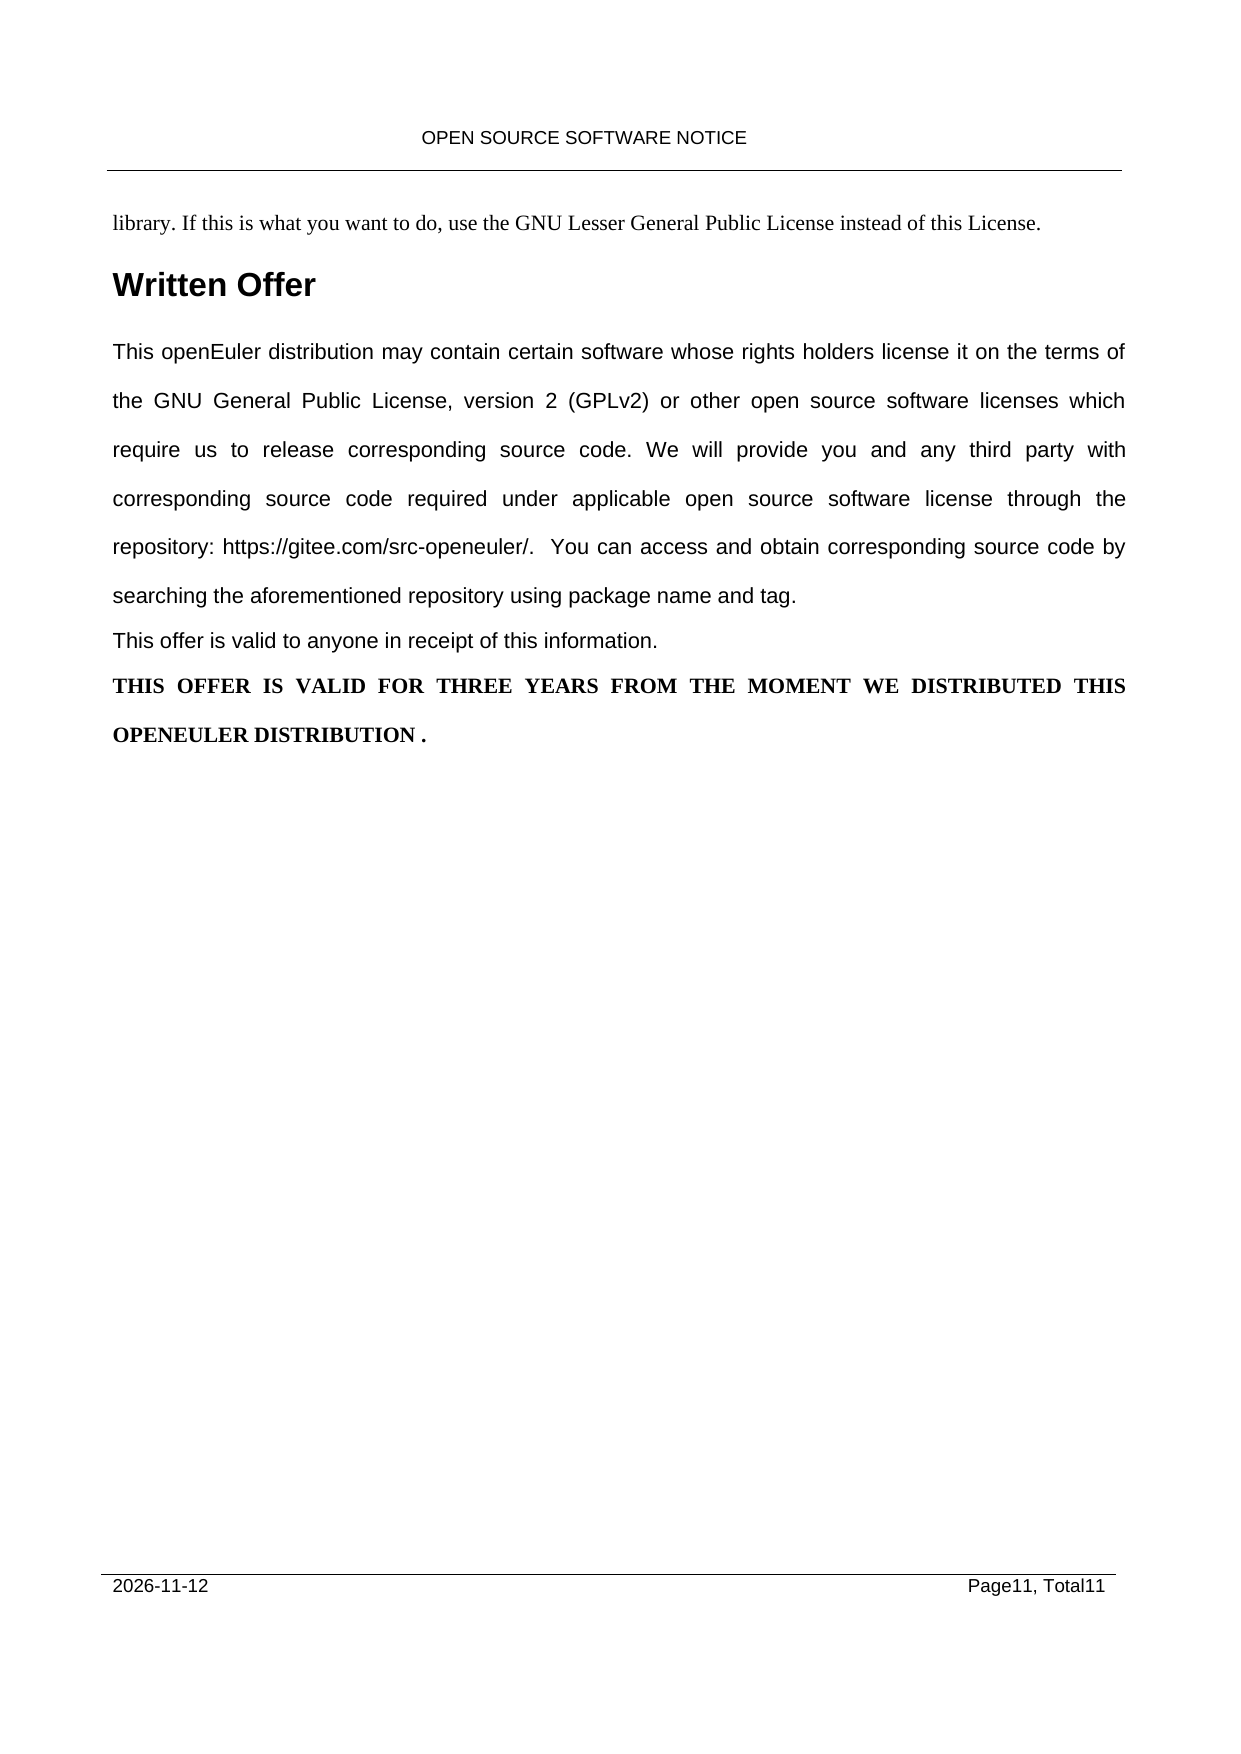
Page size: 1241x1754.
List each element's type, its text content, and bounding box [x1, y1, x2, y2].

text Written Offer [112, 251, 1128, 316]
text This openEuler distribution may contain certain software whose rights holders license it on the terms of the GNU General Public License, version 2 (GPLv2) or other open source software licenses which require us to release corresponding source code. We will provide you and any third party with corresponding source code required under applicable open source software license through the repository: https://gitee.com/src-openeuler/. You can access and obtain corresponding source code by searching the aforementioned repository using package name and tag. [112, 336, 1128, 612]
text THIS OFFER IS VALID FOR THREE YEARS FROM THE MOMENT WE DISTRIBUTED THIS OPENEULER DISTRIBUTION . [112, 669, 1128, 751]
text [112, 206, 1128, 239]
text This offer is valid to anyone in receipt of this information. [112, 624, 1128, 657]
